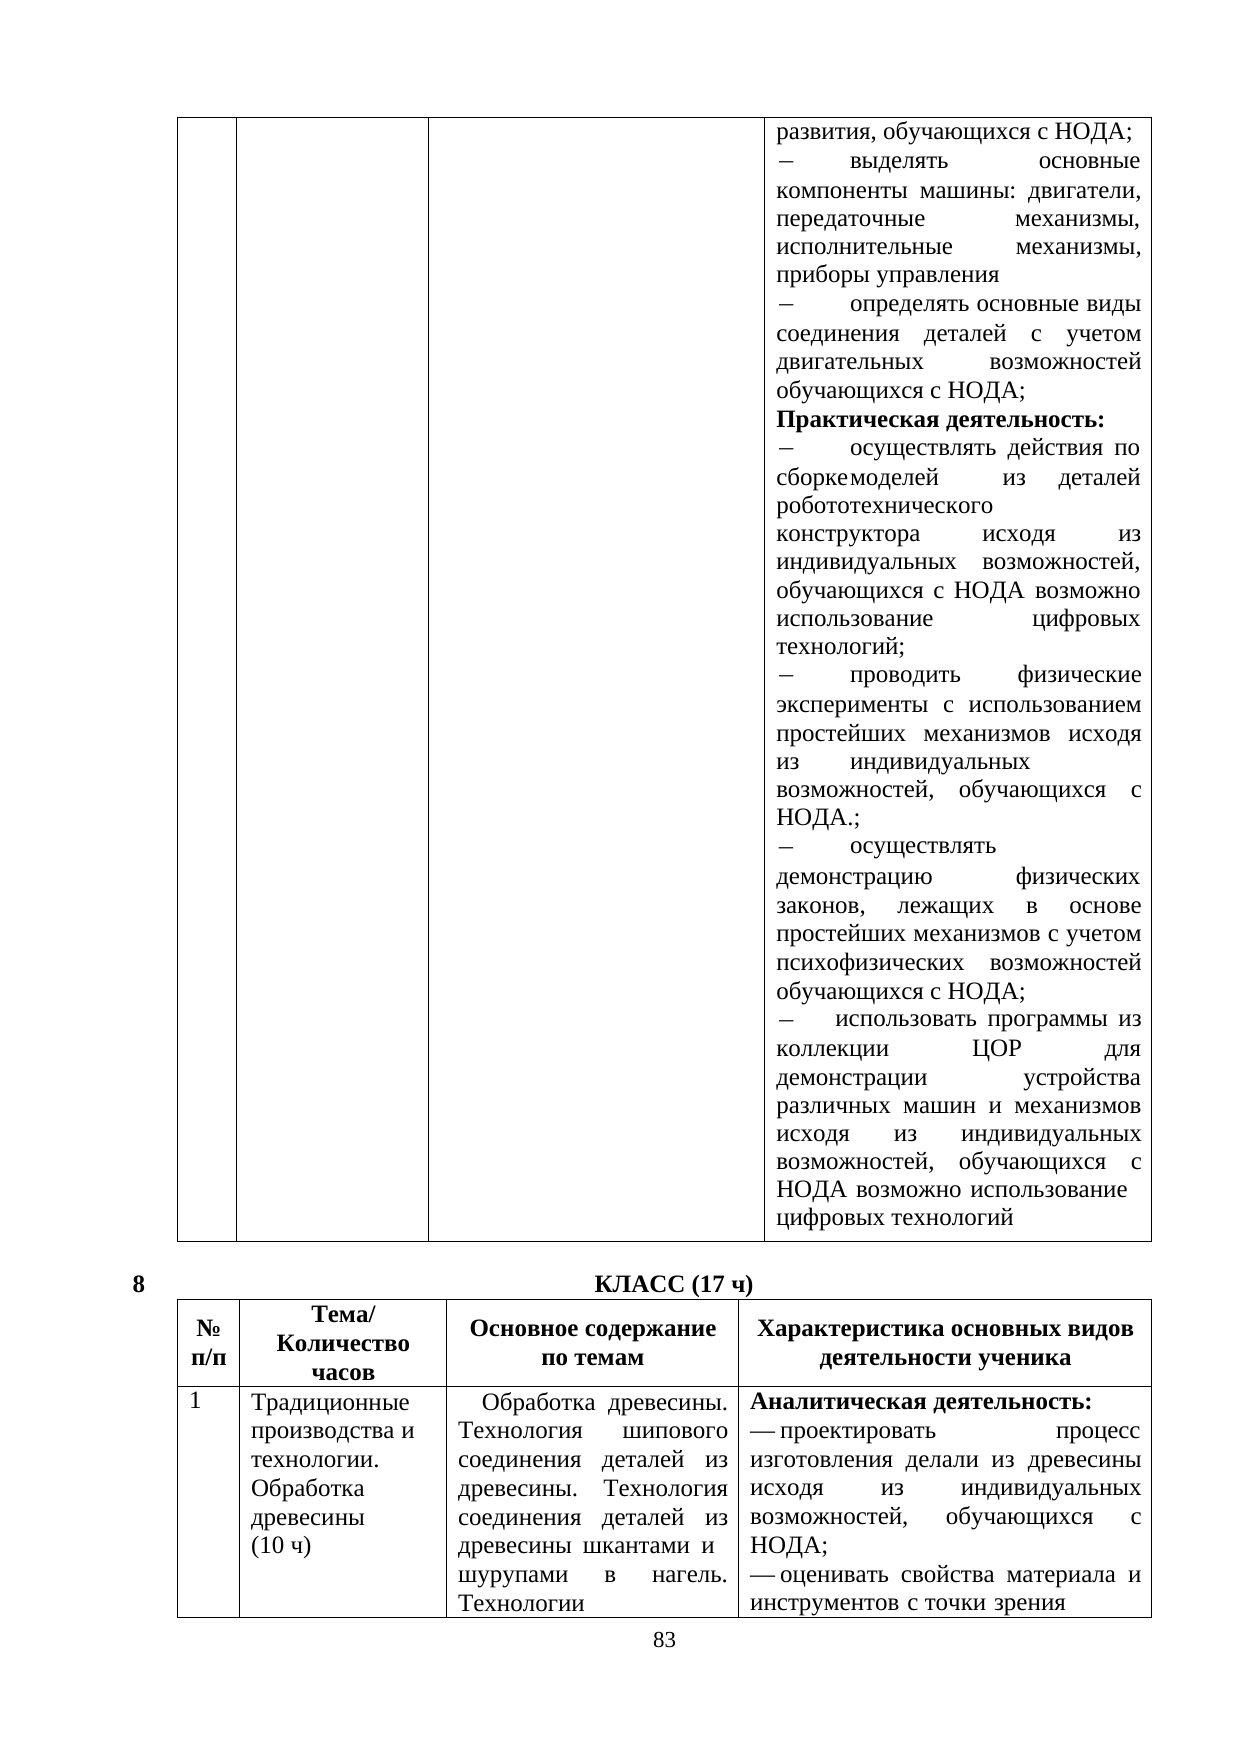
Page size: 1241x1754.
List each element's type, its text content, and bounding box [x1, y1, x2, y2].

table_cell Обработка древесины. Технология шипового соединения деталей из древесины. Технология соединения деталей из древесины шкантами и шурупами в нагель. Технологии [447, 1387, 738, 1617]
table_cell Традиционные производства и технологии. Обработка древесины (10 ч) [240, 1387, 446, 1617]
table_header № п/п [178, 1300, 239, 1386]
table_cell Аналитическая деятельность: — проектировать процесс изготовления делали из древесины исходя из индивидуальных возможностей, обучающихся с НОДА; — оценивать свойства материала и инструментов с точки зрения [739, 1387, 1151, 1617]
list КЛАСС (17 ч) [132, 1269, 1196, 1298]
table_header развития, обучающихся с НОДА; выделять основные компоненты машины: двигатели, передаточные механизмы, исполнительные механизмы, приборы управления определять основные виды соединения деталей с учетом двигательных возможностей обучающихся с НОДА; Практическая деятельность: осуществлять действия по сборке моделей из деталей робототехнического конструктора исходя из индивидуальных возможностей, обучающихся с НОДА возможно использование цифровых технологий; проводить физические эксперименты с использованием простейших механизмов исходя из индивидуальных возможностей, обучающихся с НОДА.; осуществлять демонстрацию физических законов, лежащих в основе простейших механизмов с учетом психофизических возможностей обучающихся с НОДА; использовать программы из коллекции ЦОР для демонстрации устройства различных машин и механизмов исходя из индивидуальных возможностей, обучающихся с НОДА возможно использование цифровых технологий [765, 118, 1151, 1241]
table_header Тема/ Количество часов [240, 1300, 446, 1386]
table_header [429, 118, 764, 1241]
table_header Основное содержание по темам [447, 1300, 738, 1386]
table_header [237, 118, 428, 1241]
table_header Характеристика основных видов деятельности ученика [739, 1300, 1151, 1386]
table_header [178, 118, 236, 1241]
table_cell 1 [178, 1387, 239, 1617]
